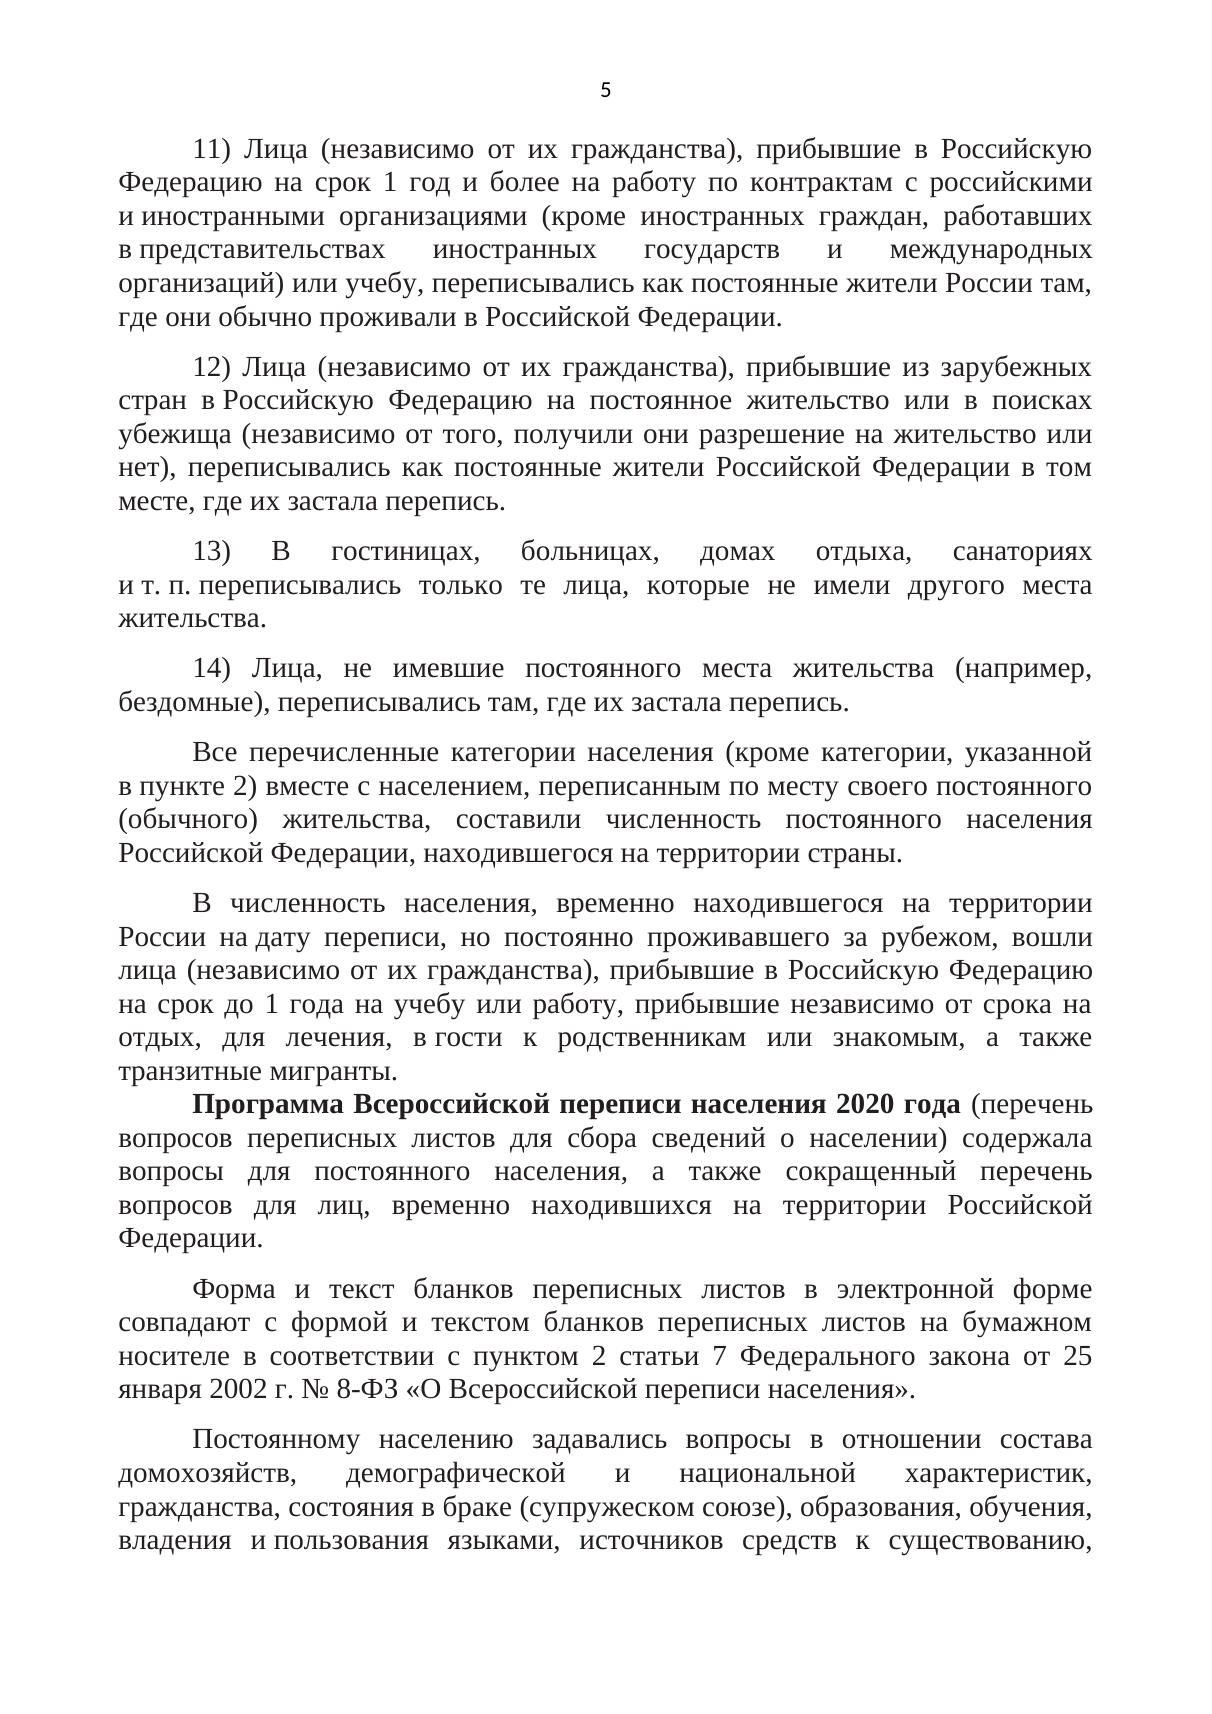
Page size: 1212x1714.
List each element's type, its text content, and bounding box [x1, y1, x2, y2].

text 12) Лица (независимо от их гражданства), прибывшие из зарубежных стран в Российскую Федерацию на постоянное жительство или в поисках убежища (независимо от того, получили они разрешение на жительство или нет), переписывались как постоянные жители Российской Федерации в том месте, где их застала перепись. [118, 349, 1093, 517]
text Форма и текст бланков переписных листов в электронной форме совпадают с формой и текстом бланков переписных листов на бумажном носителе в соответствии с пунктом 2 статьи 7 Федерального закона от 25 января 2002 г. № 8-ФЗ «О Всероссийской переписи населения». [118, 1271, 1093, 1405]
text 14) Лица, не имевшие постоянного места жительства (например, бездомные), переписывались там, где их застала перепись. [118, 651, 1093, 718]
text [118, 1422, 1093, 1556]
text Программа Всероссийской переписи населения 2020 года (перечень вопросов переписных листов для сбора сведений о населении) содержала вопросы для постоянного населения, а также сокращенный перечень вопросов для лиц, временно находившихся на территории Российской Федерации. [118, 1086, 1093, 1254]
text 11) Лица (независимо от их гражданства), прибывшие в Российскую Федерацию на срок 1 год и более на работу по контрактам c российскими и иностранными организациями (кроме иностранных граждан, работавших в представительствах иностранных государств и международных организаций) или учебу, переписывались как постоянные жители России там, где они обычно проживали в Российской Федерации. [118, 131, 1093, 332]
text Все перечисленные категории населения (кроме категории, указанной в пункте 2) вместе с населением, переписанным по месту своего постоянного (обычного) жительства, составили численность постоянного населения Российской Федерации, находившегося на территории страны. [118, 734, 1093, 868]
text В численность населения, временно находившегося на территории России на дату переписи, но постоянно проживавшего за рубежом, вошли лица (независимо от их гражданства), прибывшие в Российскую Федерацию на срок до 1 года на учебу или работу, прибывшие независимо от срока на отдых, для лечения, в гости к родственникам или знакомым, а также транзитные мигранты. [118, 885, 1093, 1086]
text 13) В гостиницах, больницах, домах отдыха, санаториях и т. п. переписывались только те лица, которые не имели другого места жительства. [118, 533, 1093, 634]
